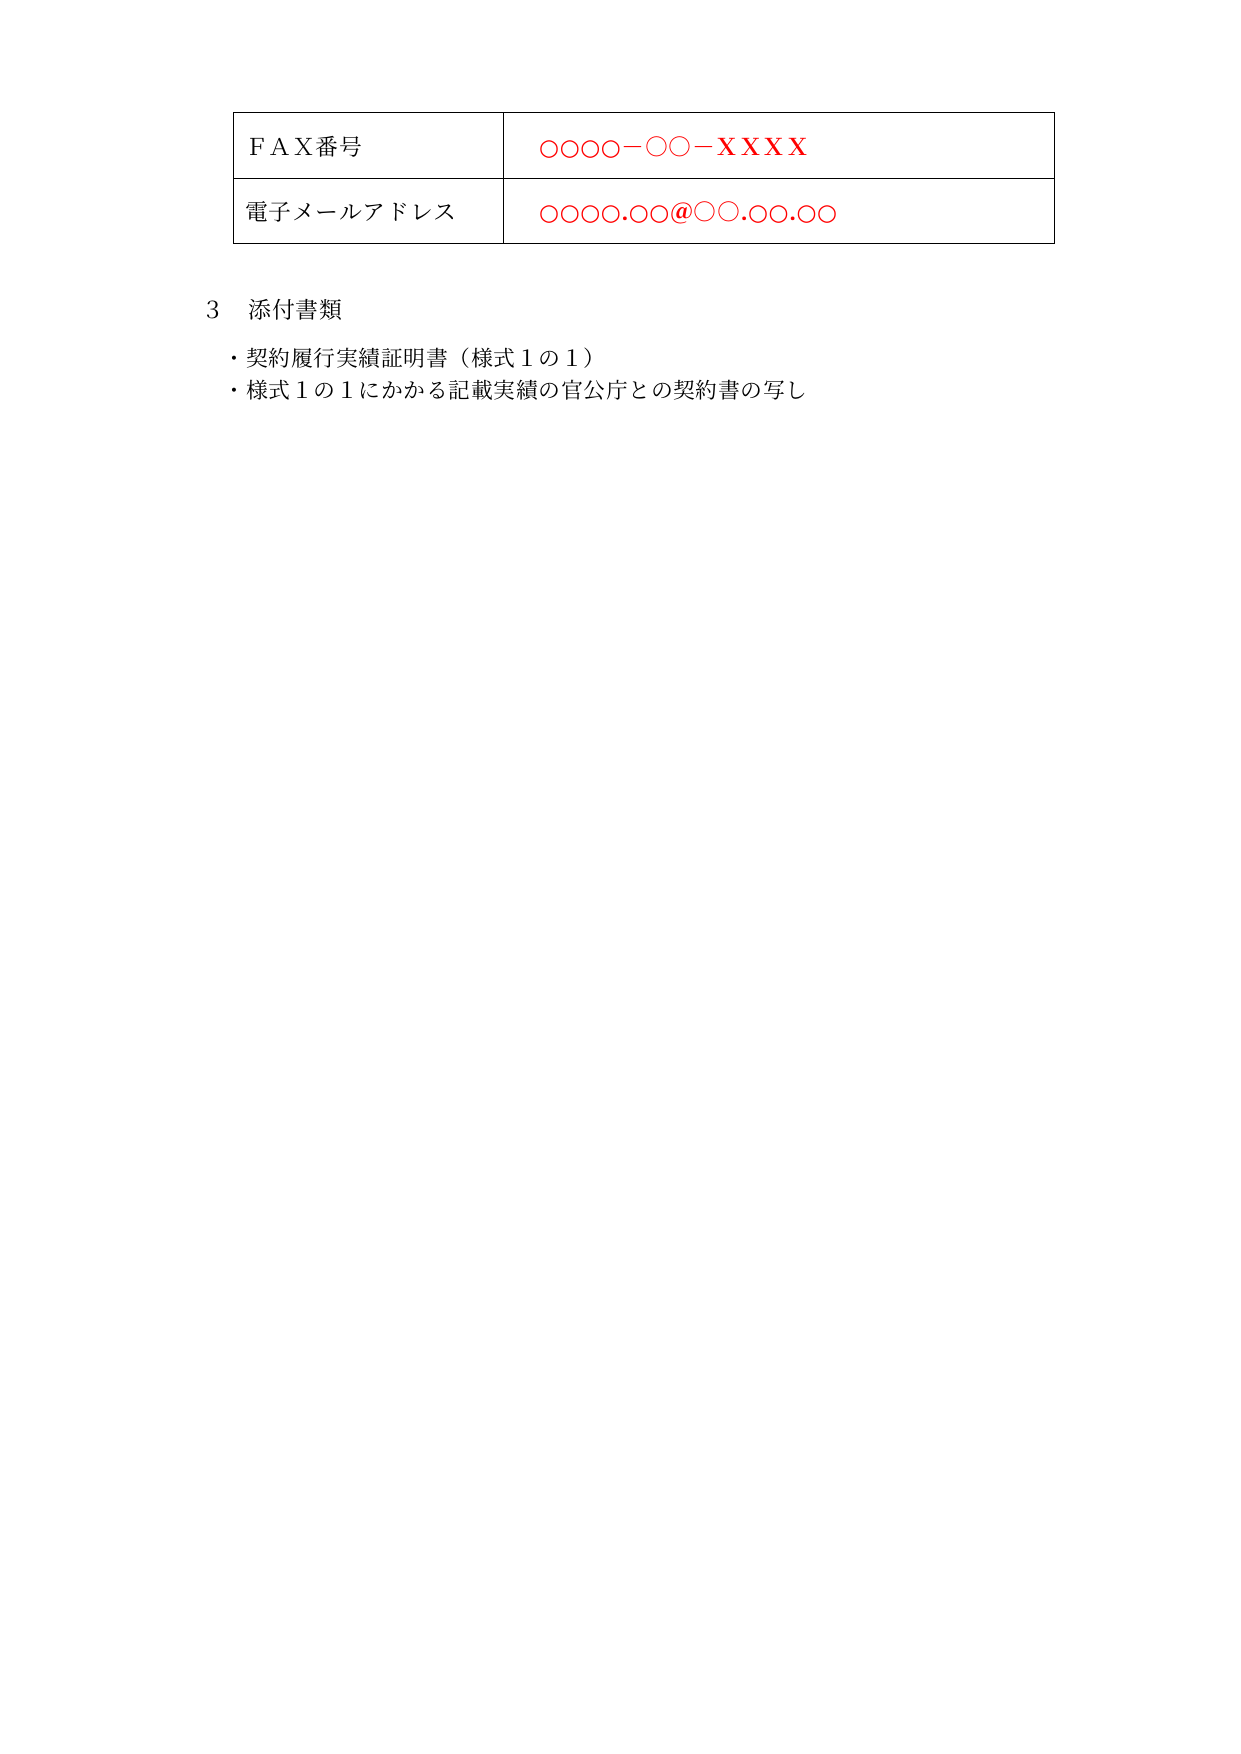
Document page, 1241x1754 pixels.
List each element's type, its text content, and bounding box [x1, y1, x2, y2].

table_cell ○○○○.○○＠○○.○○.○○ [504, 179, 1054, 243]
text ・契約履行実績証明書（様式１の１） [177, 340, 1066, 373]
text ・様式１の１にかかる記載実績の官公庁との契約書の写し [177, 373, 1066, 405]
table_cell 電子メールアドレス [234, 179, 503, 243]
text ３ 添付書類 [177, 276, 1066, 340]
table_cell ＦＡＸ番号 [234, 113, 503, 177]
table_cell ○○○○－○○－ＸＸＸＸ [504, 113, 1054, 177]
